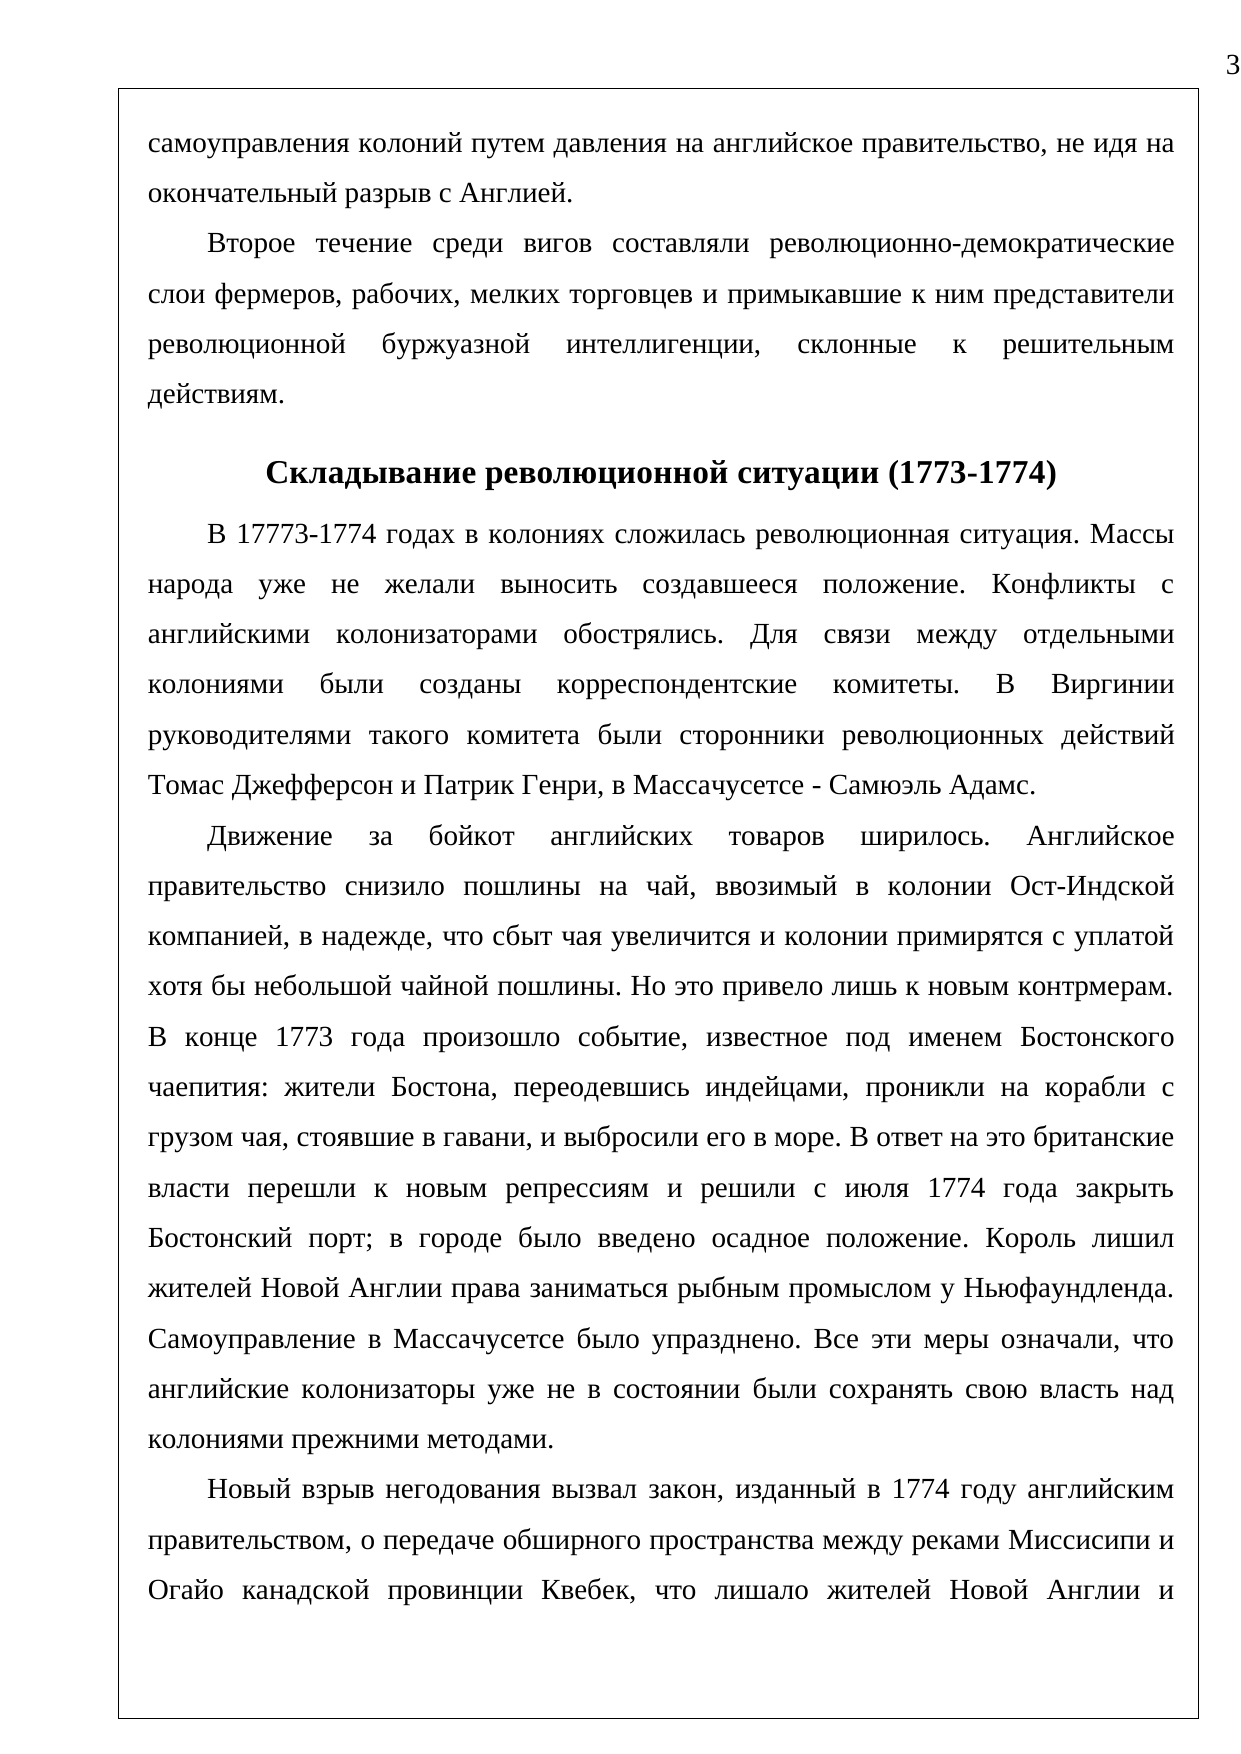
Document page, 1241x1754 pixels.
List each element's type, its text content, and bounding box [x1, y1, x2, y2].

text Движение за бойкот английских товаров ширилось. Английское правительство снизило пошлины на чай, ввозимый в колонии Ост-Индской компанией, в надежде, что сбыт чая увеличится и колонии примирятся с уплатой хотя бы небольшой чайной пошлины. Но это привело лишь к новым контрмерам. В конце 1773 года произошло событие, известное под именем Бостонского чаепития: жители Бостона, переодевшись индейцами, проникли на корабли с грузом чая, стоявшие в гавани, и выбросили его в море. В ответ на это британские власти перешли к новым репрессиям и решили с июля 1774 года закрыть Бостонский порт; в городе было введено осадное положение. Король лишил жителей Новой Англии права заниматься рыбным промыслом у Ньюфаундленда. Самоуправление в Массачусетсе было упразднено. Все эти меры означали, что английские колонизаторы уже не в состоянии были сохранять свою власть над колониями прежними методами. [148, 818, 1175, 1455]
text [148, 125, 1175, 209]
text Складывание революционной ситуации (1773-1774) [148, 452, 1175, 491]
text В 17773-1774 годах в колониях сложилась революционная ситуация. Массы народа уже не желали выносить создавшееся положение. Конфликты с английскими колонизаторами обострялись. Для связи между отдельными колониями были созданы корреспондентские комитеты. В Виргинии руководителями такого комитета были сторонники революционных действий Томас Джефферсон и Патрик Генри, в Массачусетсе - Самюэль Адамс. [148, 516, 1175, 801]
text Второе течение среди вигов составляли революционно-демократические слои фермеров, рабочих, мелких торговцев и примыкавшие к ним представители революционной буржуазной интеллигенции, склонные к решительным действиям. [148, 226, 1175, 410]
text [148, 1472, 1175, 1606]
